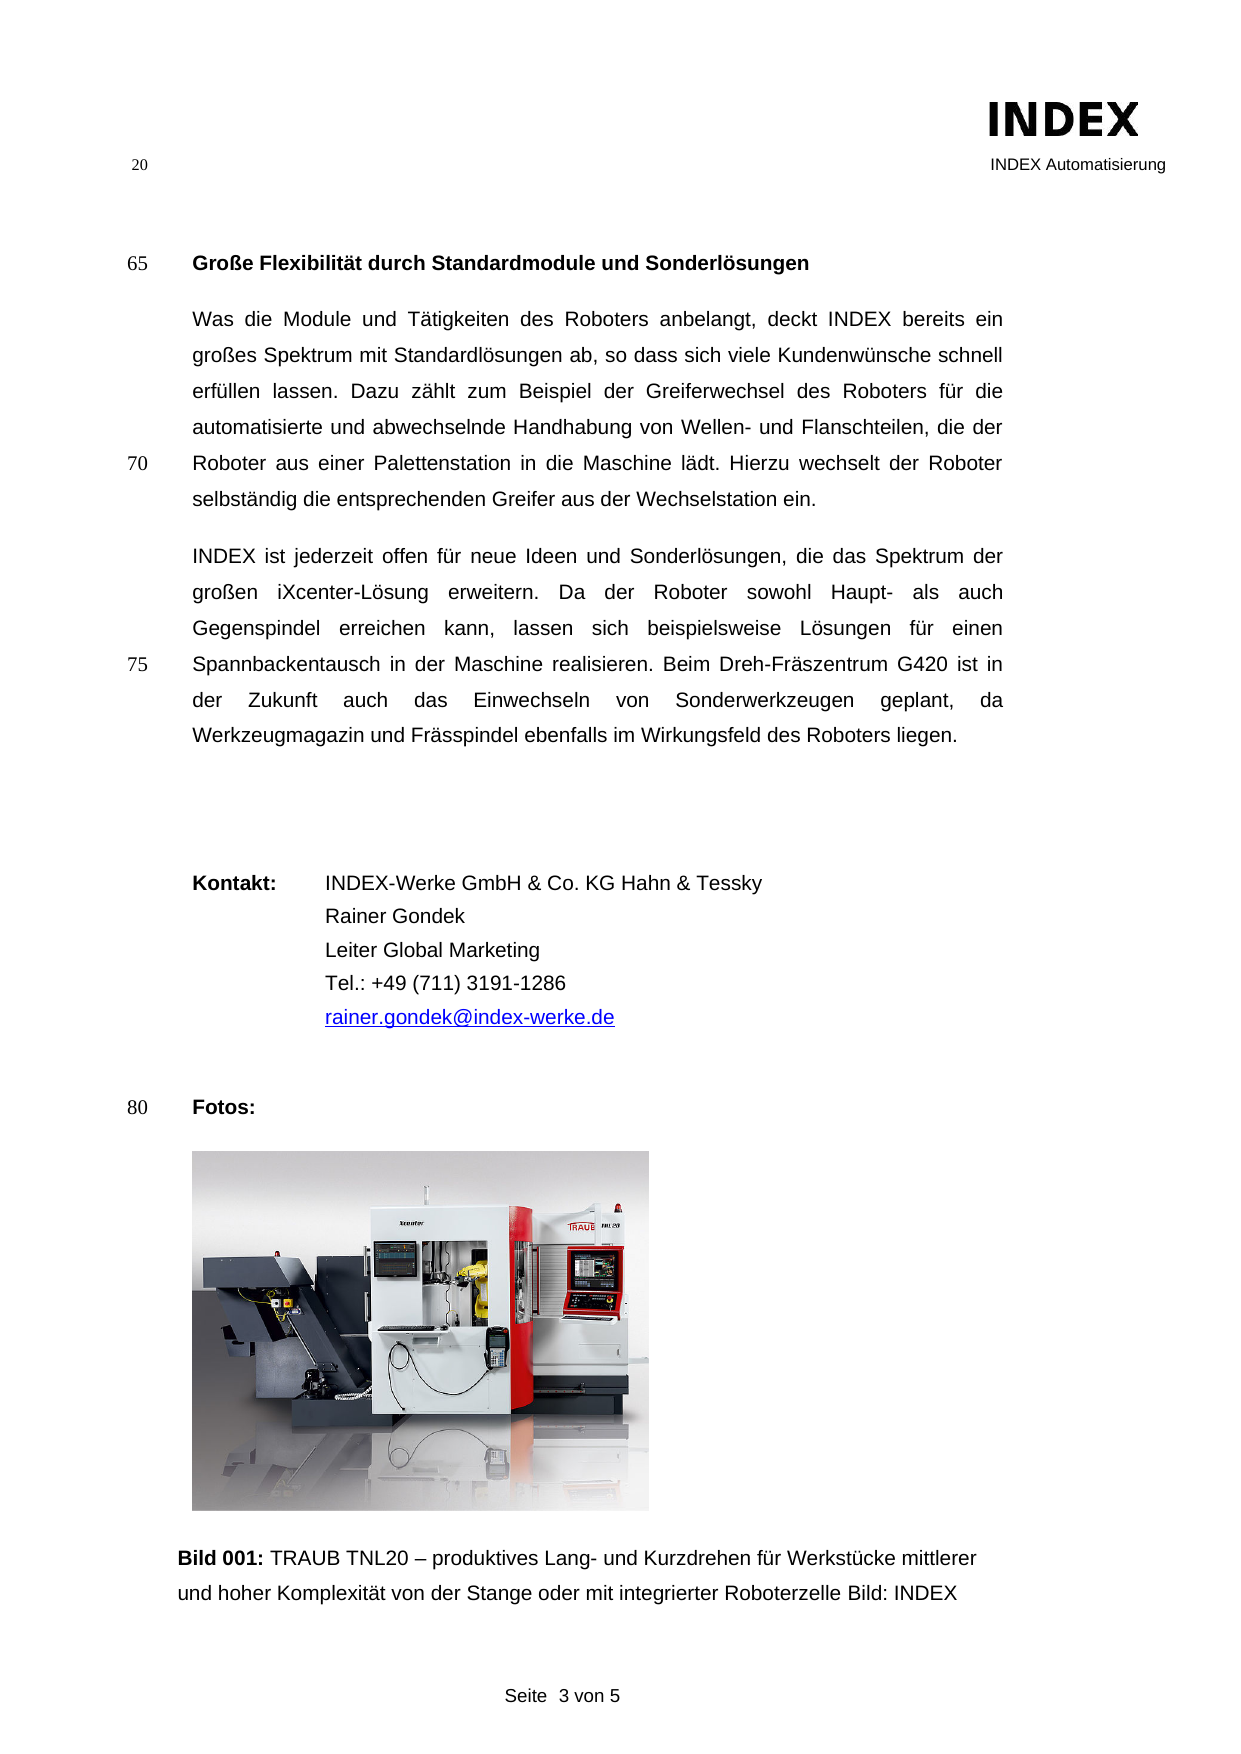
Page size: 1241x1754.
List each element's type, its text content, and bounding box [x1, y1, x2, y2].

text INDEX ist jederzeit offen für neue Ideen und Sonderlösungen, die das Spektrum der großen iXcenter-Lösung erweitern. Da der Roboter sowohl Haupt- als auch Gegenspindel erreichen kann, lassen sich beispielsweise Lösungen für einen Spannbackentausch in der Maschine realisieren. Beim Dreh-Fräszentrum G420 ist in der Zukunft auch das Einwechseln von Sonderwerkzeugen geplant, da Werkzeugmagazin und Frässpindel ebenfalls im Wirkungsfeld des Roboters liegen. [192, 544, 1004, 747]
text Rainer Gondek [251, 904, 812, 928]
text Kontakt: INDEX-Werke GmbH & Co. KG Hahn & Tessky [192, 870, 812, 894]
text Tel.: +49 (711) 3191-1286 [251, 971, 812, 995]
text Bild 001: TRAUB TNL20 – produktives Lang- und Kurzdrehen für Werkstücke mittlerer [177, 1545, 1004, 1569]
picture [989, 102, 1138, 136]
picture [192, 1151, 649, 1511]
text rainer.gondek@index-werke.de [251, 1004, 812, 1028]
text Fotos: [177, 1095, 1004, 1119]
text und hoher Komplexität von der Stange oder mit integrierter Roboterzelle Bild: INDEX [177, 1581, 1004, 1605]
text Was die Module und Tätigkeiten des Roboters anbelangt, deckt INDEX bereits ein großes Spektrum mit Standardlösungen ab, so dass sich viele Kundenwünsche schnell erfüllen lassen. Dazu zählt zum Beispiel der Greiferwechsel des Roboters für die automatisierte und abwechselnde Handhabung von Wellen- und Flanschteilen, die der Roboter aus einer Palettenstation in die Maschine lädt. Hierzu wechselt der Roboter selbständig die entsprechenden Greifer aus der Wechselstation ein. [192, 307, 1004, 511]
text Große Flexibilität durch Standardmodule und Sonderlösungen [192, 250, 1004, 274]
text Leiter Global Marketing [251, 937, 812, 961]
